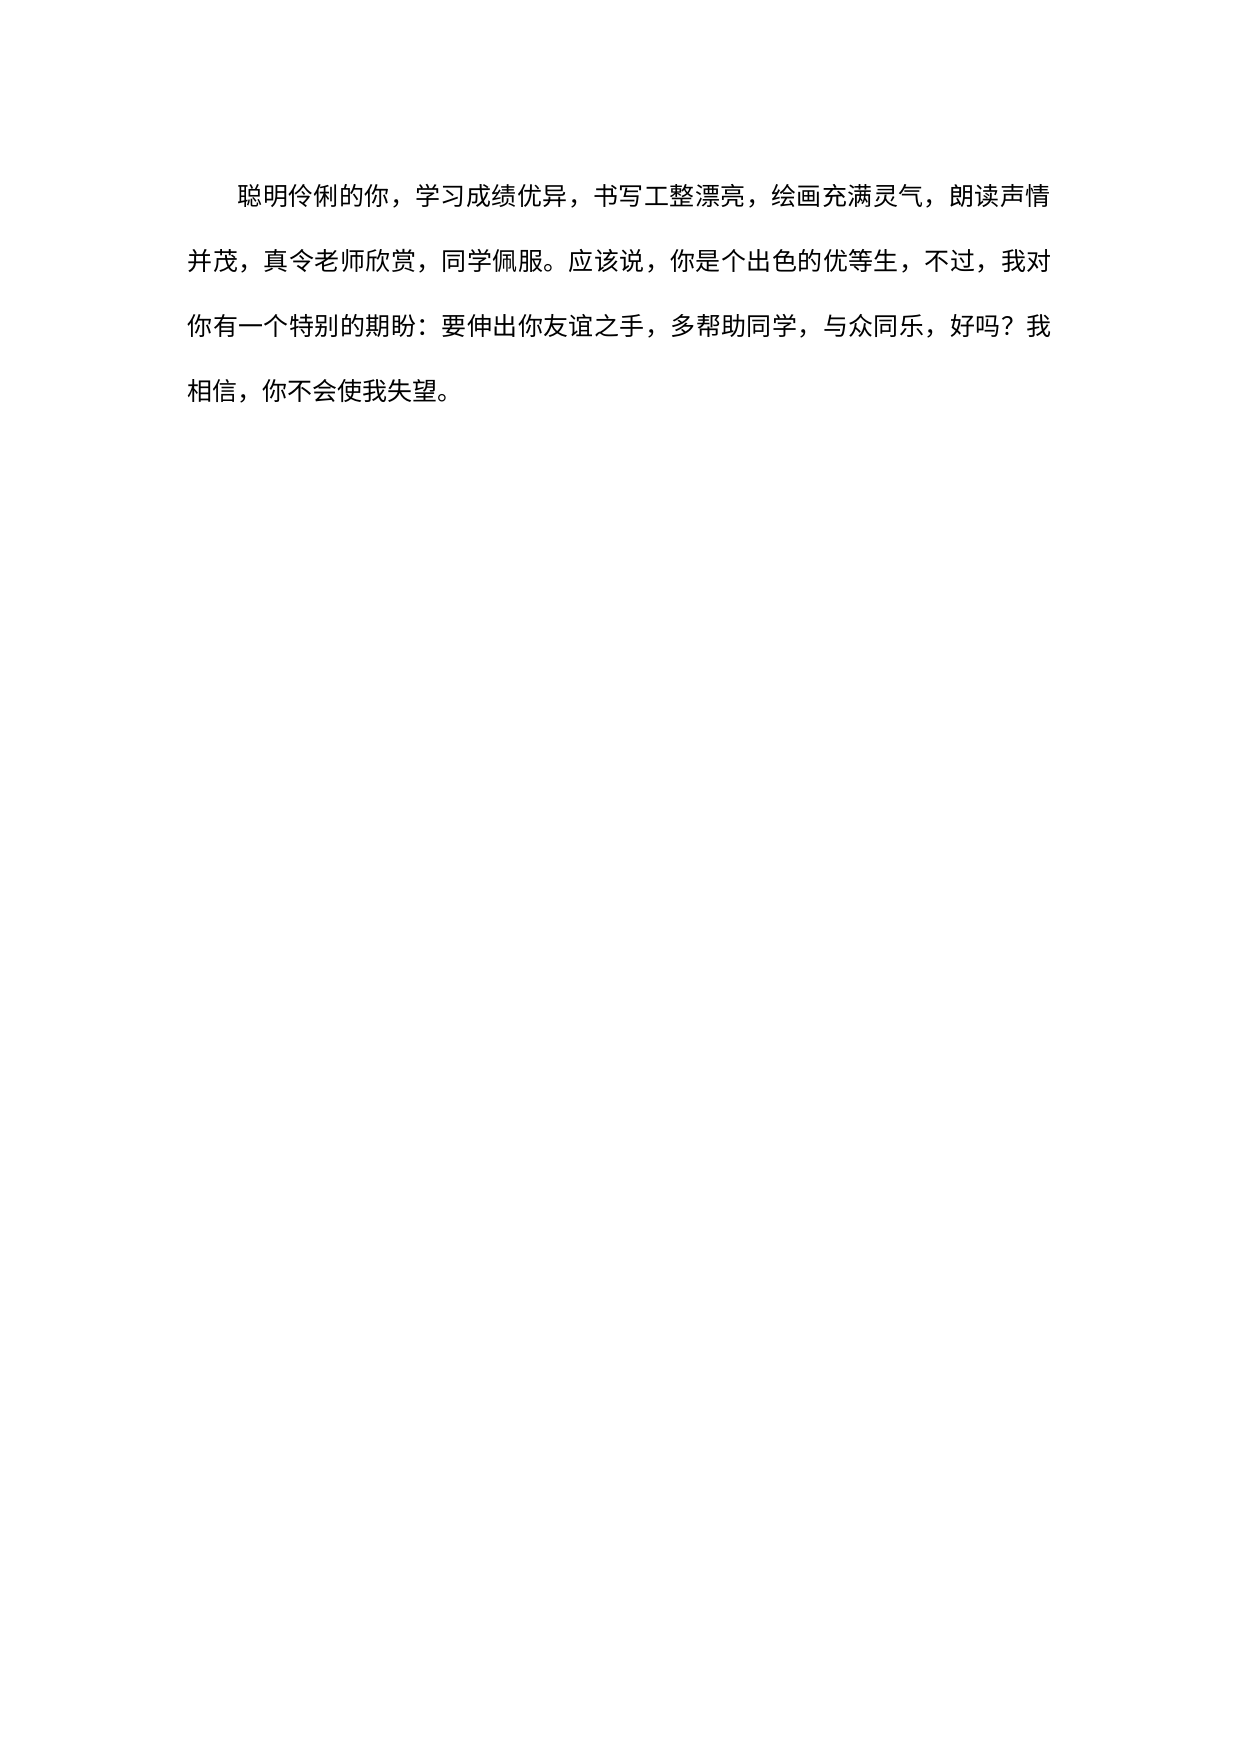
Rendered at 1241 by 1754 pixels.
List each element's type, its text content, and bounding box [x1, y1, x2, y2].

text 聪明伶俐的你，学习成绩优异，书写工整漂亮，绘画充满灵气，朗读声情并茂，真令老师欣赏，同学佩服。应该说，你是个出色的优等生，不过，我对你有一个特别的期盼：要伸出你友谊之手，多帮助同学，与众同乐，好吗？我相信，你不会使我失望。 [187, 162, 1053, 422]
